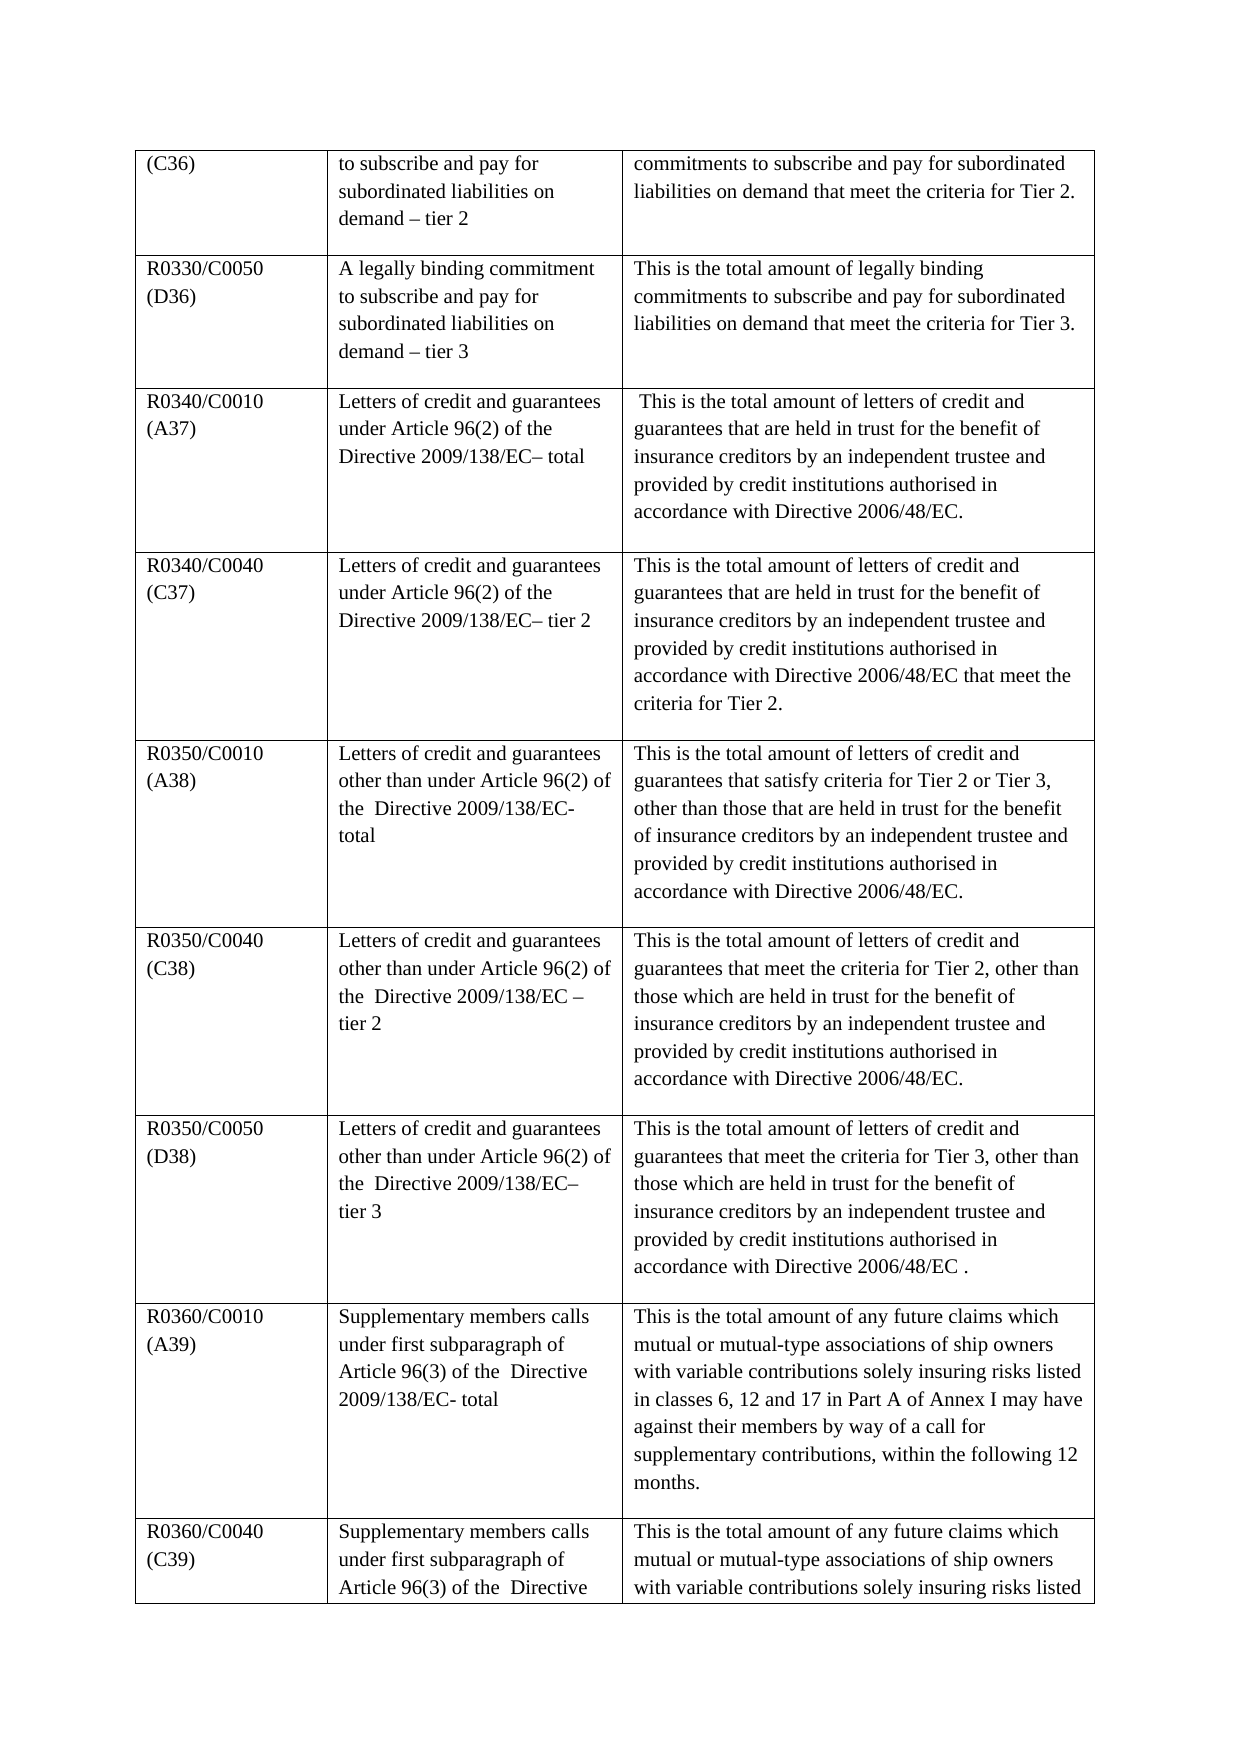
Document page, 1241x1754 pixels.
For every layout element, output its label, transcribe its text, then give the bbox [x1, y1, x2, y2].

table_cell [623, 151, 1094, 255]
table_cell R0330/C0050 (D36) [136, 256, 327, 388]
table_cell This is the total amount of any future claims which mutual or mutual-type associations of ship owners with variable contributions solely insuring risks listed in classes 6, 12 and 17 in Part A of Annex I may have against their members by way of a call for supplementary contributions, within the following 12 months. [623, 1304, 1094, 1518]
table_cell This is the total amount of legally binding commitments to subscribe and pay for subordinated liabilities on demand that meet the criteria for Tier 3. [623, 256, 1094, 388]
table_cell R0360/C0040 (C39) [136, 1519, 327, 1603]
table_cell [328, 151, 622, 255]
table_cell Letters of credit and guarantees other than under Article 96(2) of the Directive 2009/138/EC- total [328, 741, 622, 927]
table_cell R0360/C0010 (A39) [136, 1304, 327, 1518]
table_cell R0340/C0010 (A37) [136, 389, 327, 552]
table_cell R0350/C0040 (C38) [136, 928, 327, 1115]
table_cell Letters of credit and guarantees under Article 96(2) of the Directive 2009/138/EC– total [328, 389, 622, 552]
table_cell This is the total amount of letters of credit and guarantees that are held in trust for the benefit of insurance creditors by an independent trustee and provided by credit institutions authorised in accordance with Directive 2006/48/EC that meet the criteria for Tier 2. [623, 553, 1094, 739]
table_cell This is the total amount of letters of credit and guarantees that meet the criteria for Tier 3, other than those which are held in trust for the benefit of insurance creditors by an independent trustee and provided by credit institutions authorised in accordance with Directive 2006/48/EC . [623, 1116, 1094, 1303]
table_cell This is the total amount of letters of credit and guarantees that meet the criteria for Tier 2, other than those which are held in trust for the benefit of insurance creditors by an independent trustee and provided by credit institutions authorised in accordance with Directive 2006/48/EC. [623, 928, 1094, 1115]
table_cell Supplementary members calls under first subparagraph of Article 96(3) of the Directive 2009/138/EC- total [328, 1304, 622, 1518]
table_cell R0340/C0040 (C37) [136, 553, 327, 739]
table_cell Letters of credit and guarantees other than under Article 96(2) of the Directive 2009/138/EC– tier 3 [328, 1116, 622, 1303]
table_cell A legally binding commitment to subscribe and pay for subordinated liabilities on demand – tier 3 [328, 256, 622, 388]
table_cell Letters of credit and guarantees under Article 96(2) of the Directive 2009/138/EC– tier 2 [328, 553, 622, 739]
table_cell This is the total amount of letters of credit and guarantees that are held in trust for the benefit of insurance creditors by an independent trustee and provided by credit institutions authorised in accordance with Directive 2006/48/EC. [623, 389, 1094, 552]
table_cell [328, 1519, 622, 1603]
table_cell R0350/C0050 (D38) [136, 1116, 327, 1303]
table_cell Letters of credit and guarantees other than under Article 96(2) of the Directive 2009/138/EC – tier 2 [328, 928, 622, 1115]
table_cell This is the total amount of letters of credit and guarantees that satisfy criteria for Tier 2 or Tier 3, other than those that are held in trust for the benefit of insurance creditors by an independent trustee and provided by credit institutions authorised in accordance with Directive 2006/48/EC. [623, 741, 1094, 927]
table_cell R0330/C0040 (C36) [136, 151, 327, 255]
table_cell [623, 1519, 1094, 1603]
table_cell R0350/C0010 (A38) [136, 741, 327, 927]
